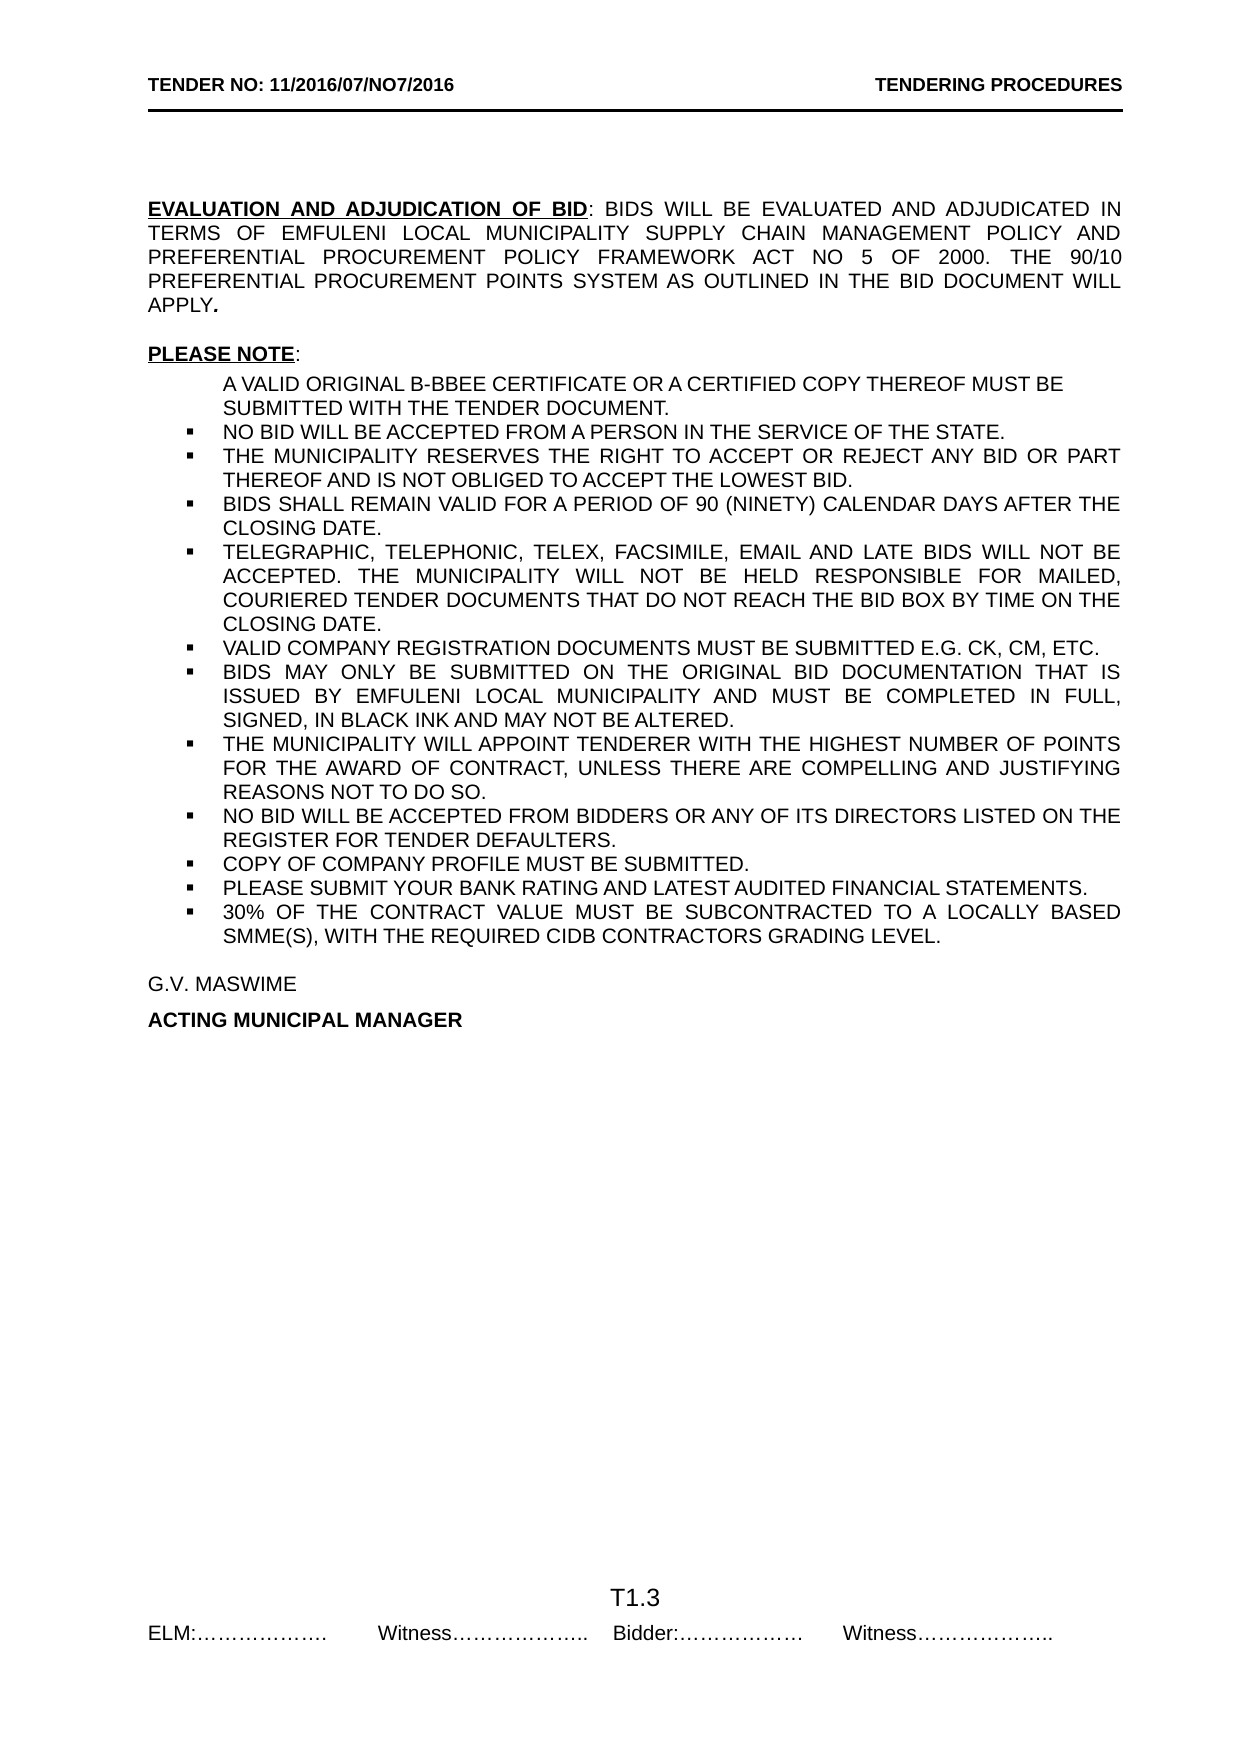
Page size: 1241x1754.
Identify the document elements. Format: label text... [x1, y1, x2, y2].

title Copy of company profile must be submitted. [185, 852, 1122, 876]
title No bid will be accepted from bidders or any of its directors listed on the register for tender defaulters. [185, 804, 1122, 852]
title a valid original B-BBEE certificate or a certified copy thereof must be submitted with the tender document. [223, 372, 1122, 419]
title Valid company registration documents must be submitted e.g. CK, CM, etc. [185, 636, 1122, 660]
title Please Note: [148, 341, 1122, 365]
title Bids may only be submitted on the original bid documentation that is issued by Emfuleni Local Municipality and must be completed in full, signed, in black ink and may not be altered. [185, 660, 1122, 732]
title 30% of the contract value must be subcontracted to a locally based SMME(s), with the required CIDB contractors grading level. [185, 900, 1122, 948]
title Please submit your Bank Rating and latest Audited Financial Statements. [185, 876, 1122, 900]
title Evaluation and adjudication of bid: Bids will be evaluated and adjudicated in terms of Emfuleni Local Municipality Supply Chain Management Policy and Preferential Procurement Policy Framework Act No 5 of 2000. The 90/10 preferential procurement points system as outlined in the bid document will apply. [148, 197, 1122, 316]
text ACTING MUNICIPAL MANAGER [148, 1008, 1122, 1032]
title Telegraphic, telephonic, telex, facsimile, email and late bids will not be accepted. The municipality will not be held responsible for mailed, couriered tender documents that do not reach the bid box by time on the closing date. [185, 540, 1122, 636]
text G.V. MASWIME [148, 972, 1122, 996]
title No bid will be accepted from a person in the service of the state. [185, 419, 1122, 444]
title The municipality reserves the right to accept or reject any bid or part thereof and is not obliged to accept the lowest bid. [185, 444, 1122, 492]
title Bids shall remain valid for a period of 90 (ninety) calendar days after the closing date. [185, 492, 1122, 540]
title The municipality will appoint tenderer with the highest number of points for the award of contract, unless there are compelling and justifying reasons not to do so. [185, 732, 1122, 804]
